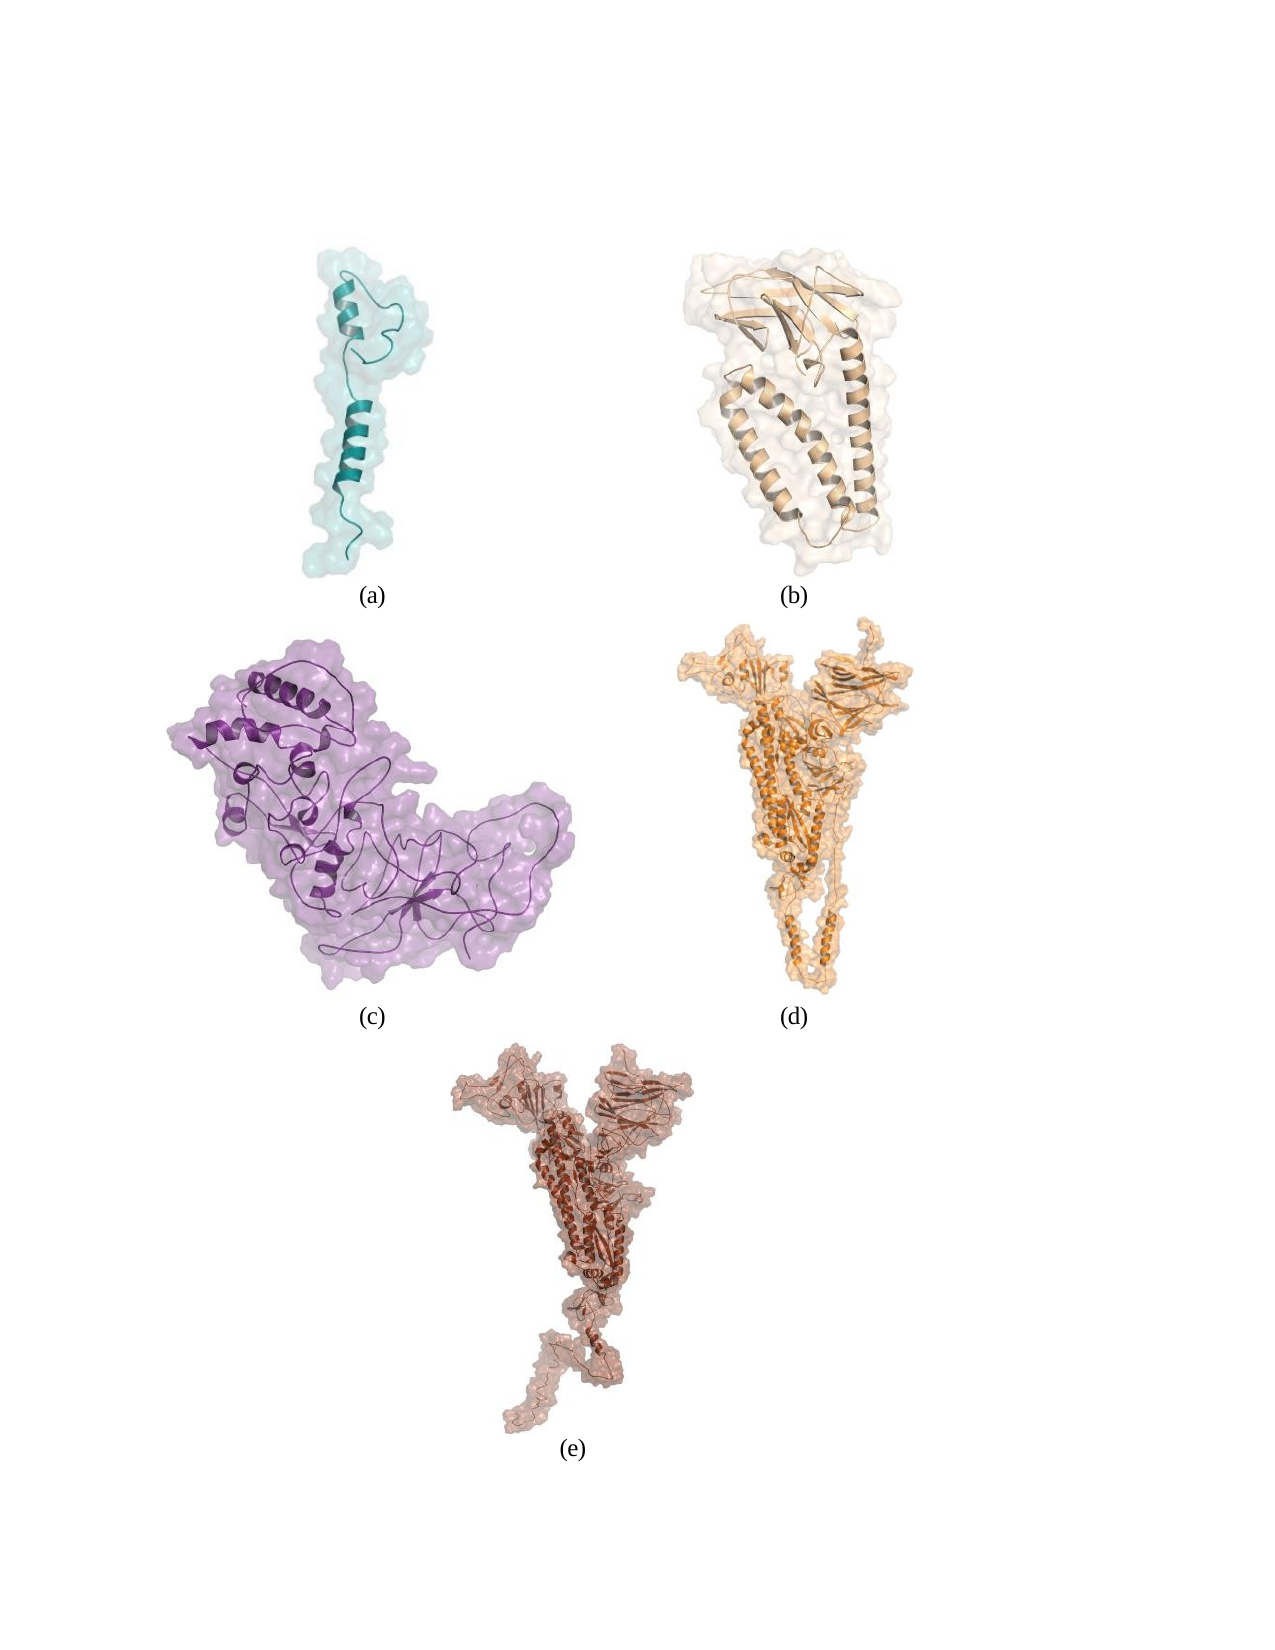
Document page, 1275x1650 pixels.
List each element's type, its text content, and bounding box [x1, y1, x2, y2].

picture [299, 236, 436, 580]
text (e) [112, 1034, 1033, 1462]
picture [670, 610, 919, 1000]
picture [676, 237, 910, 580]
subtitle (c) (d) [359, 1001, 1162, 1030]
picture [161, 626, 582, 1000]
subtitle (a) (b) [359, 581, 1162, 610]
